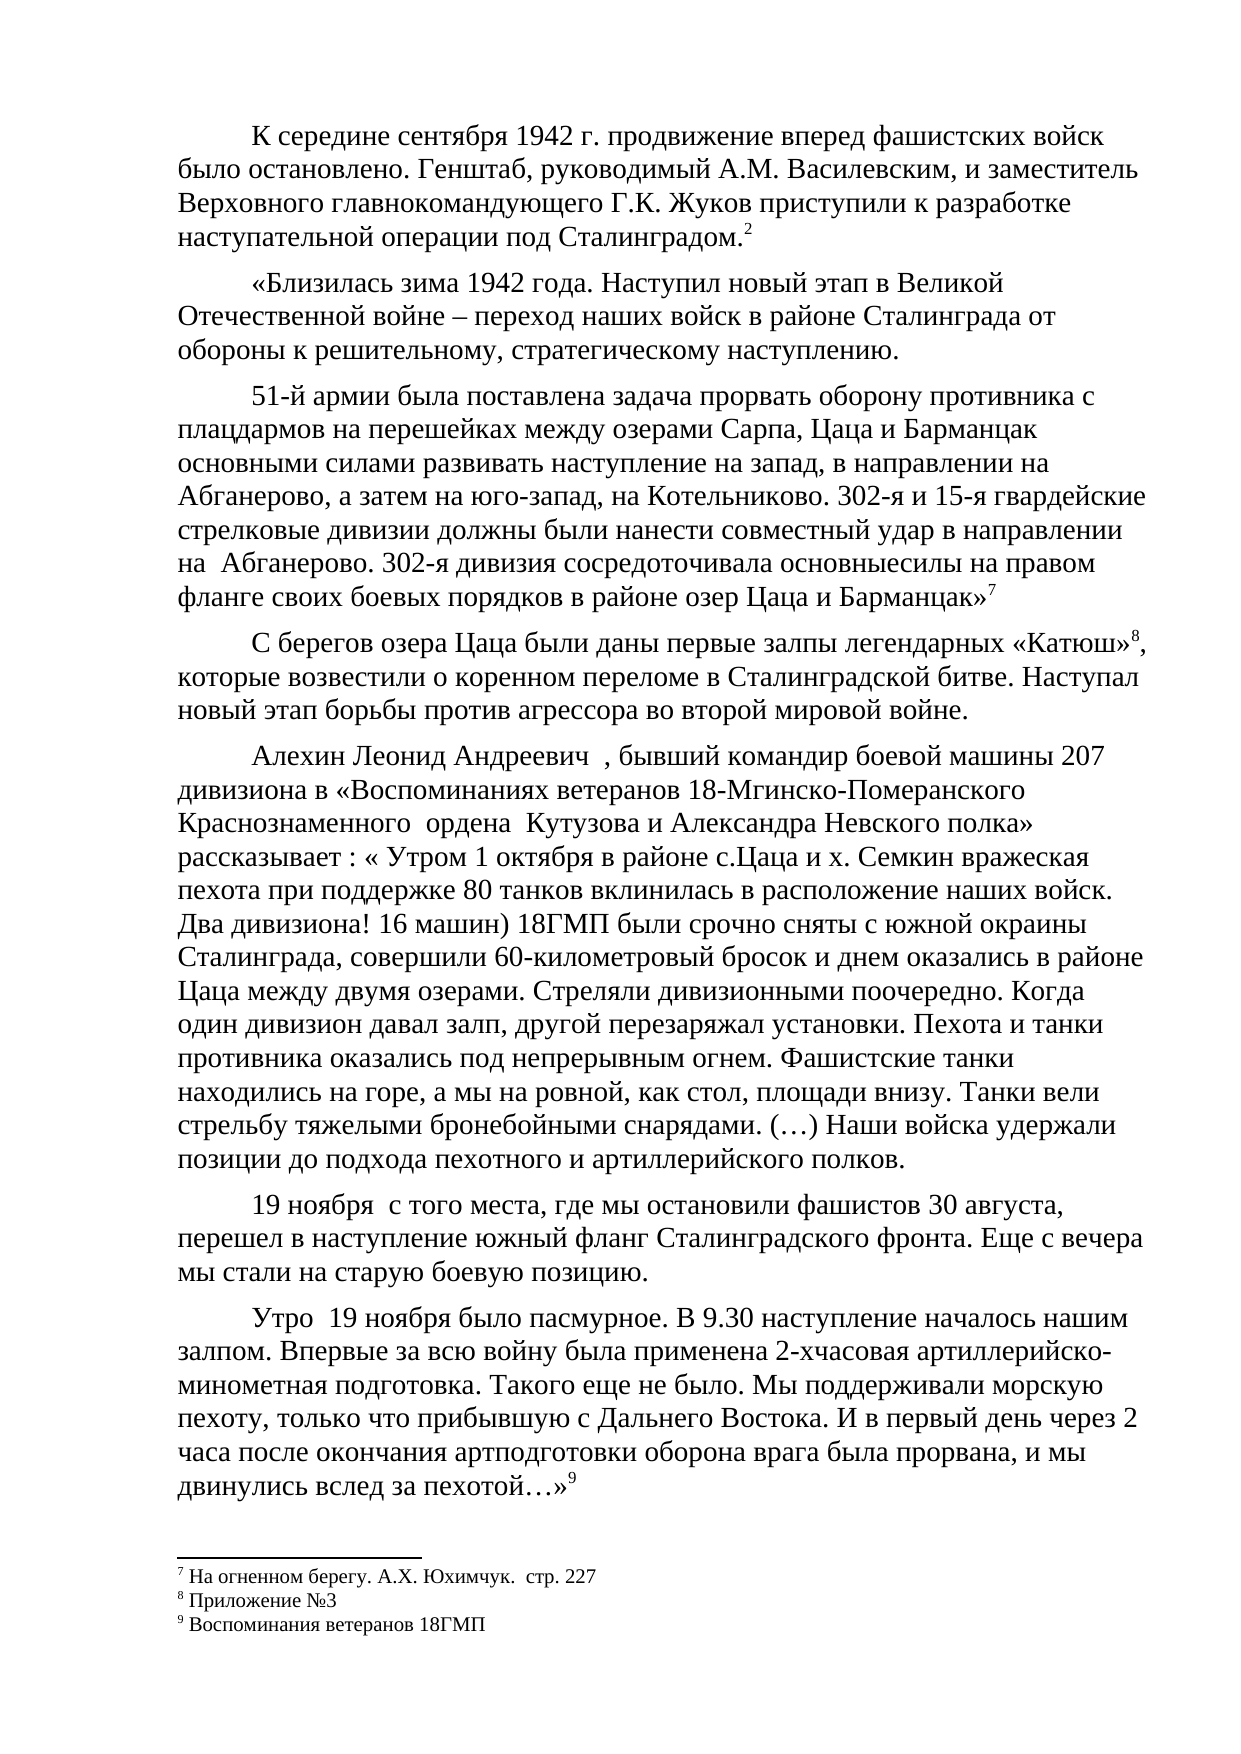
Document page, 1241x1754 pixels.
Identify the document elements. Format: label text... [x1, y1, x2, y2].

text 51-й армии была поставлена задача прорвать оборону противника с плацдармов на перешейках между озерами Сарпа, Цаца и Барманцак основными силами развивать наступление на запад, в направлении на Абганерово, а затем на юго-запад, на Котельниково. 302-я и 15-я гвардейские стрелковые дивизии должны были нанести совместный удар в направлении на Абганерово. 302-я дивизия сосредоточивала основныесилы на правом фланге своих боевых порядков в районе озер Цаца и Барманцак» [177, 378, 1152, 613]
text 19 ноября с того места, где мы остановили фашистов 30 августа, перешел в наступление южный фланг Сталинградского фронта. Еще с вечера мы стали на старую боевую позицию. [177, 1187, 1152, 1287]
text «Близилась зима 1942 года. Наступил новый этап в Великой Отечественной войне – переход наших войск в районе Сталинграда от обороны к решительному, стратегическому наступлению. [177, 265, 1152, 365]
text С берегов озера Цаца были даны первые залпы легендарных «Катюш», которые возвестили о коренном переломе в Сталинградской битве. Наступал новый этап борьбы против агрессора во второй мировой войне. [177, 625, 1152, 726]
text К середине сентября . продвижение вперед фашистских войск было остановлено. Генштаб, руководимый А.М. Василевским, и заместитель Верховного главнокомандующего Г.К. Жуков приступили к разработке наступательной операции под Сталинградом.2 [177, 118, 1152, 252]
text Алехин Леонид Андреевич , бывший командир боевой машины 207 дивизиона в «Воспоминаниях ветеранов 18-Мгинско-Померанского Краснознаменного ордена Кутузова и Александра Невского полка» рассказывает : « Утром 1 октября в районе с.Цаца и х. Семкин вражеская пехота при поддержке 80 танков вклинилась в расположение наших войск. Два дивизиона! 16 машин) 18ГМП были срочно сняты с южной окраины Сталинграда, совершили 60-километровый бросок и днем оказались в районе Цаца между двумя озерами. Стреляли дивизионными поочередно. Когда один дивизион давал залп, другой перезаряжал установки. Пехота и танки противника оказались под непрерывным огнем. Фашистские танки находились на горе, а мы на ровной, как стол, площади внизу. Танки вели стрельбу тяжелыми бронебойными снарядами. (…) Наши войска удержали позиции до подхода пехотного и артиллерийского полков. [177, 738, 1152, 1174]
text Утро 19 ноября было пасмурное. В 9.30 наступление началось нашим залпом. Впервые за всю войну была применена 2-хчасовая артиллерийско-минометная подготовка. Такого еще не было. Мы поддерживали морскую пехоту, только что прибывшую с Дальнего Востока. И в первый день через 2 часа после окончания артподготовки оборона врага была прорвана, и мы двинулись вслед за пехотой…» [177, 1300, 1152, 1501]
